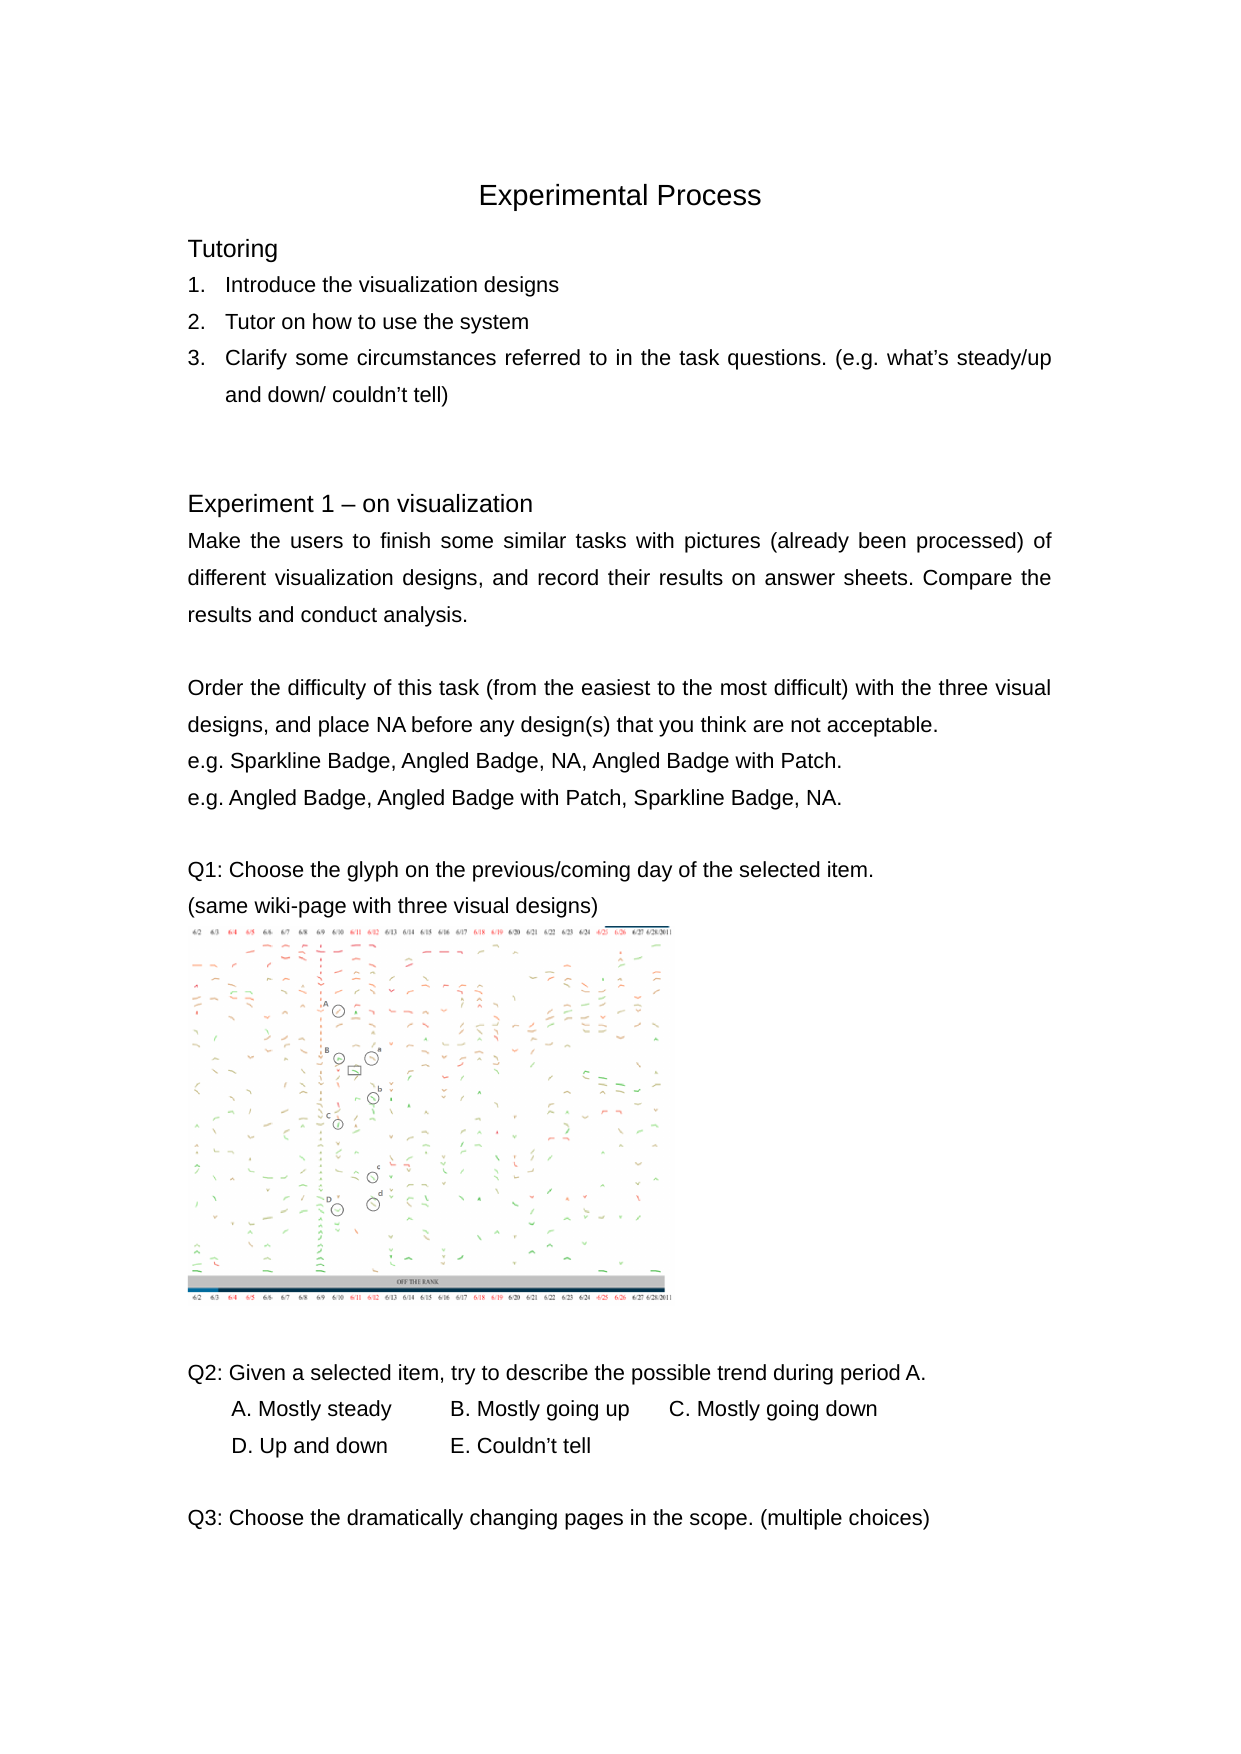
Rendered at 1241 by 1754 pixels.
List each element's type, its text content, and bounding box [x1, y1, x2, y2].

text Q3: Choose the dramatically changing pages in the scope. (multiple choices) [187, 1501, 1053, 1534]
text (same wiki-page with three visual designs) [187, 890, 1053, 922]
list Introduce the visualization designs [187, 269, 1053, 301]
text Experiment 1 – on visualization [187, 487, 1053, 520]
list Clarify some circumstances referred to in the task questions. (e.g. what’s steady/up and down/ couldn’t tell) [187, 341, 1053, 411]
text e.g. Sparkline Badge, Angled Badge, NA, Angled Badge with Patch. [187, 745, 1053, 777]
text Order the difficulty of this task (from the easiest to the most difficult) with the three visual designs, and place NA before any design(s) that you think are not acceptable. [187, 671, 1053, 741]
text Q2: Given a selected item, try to describe the possible trend during period A. [187, 1356, 1053, 1389]
text Q1: Choose the glyph on the previous/coming day of the selected item. [187, 853, 1053, 886]
list Tutor on how to use the system [187, 305, 1053, 337]
text Make the users to finish some similar tasks with pictures (already been processed) of different visualization designs, and record their results on answer sheets. Compare the results and conduct analysis. [187, 524, 1053, 631]
text D. Up and down E. Couldn’t tell [187, 1429, 1053, 1461]
text Tutoring [187, 232, 1053, 264]
picture [187, 926, 675, 1306]
text A. Mostly steady B. Mostly going up C. Mostly going down [187, 1393, 1053, 1425]
text e.g. Angled Badge, Angled Badge with Patch, Sparkline Badge, NA. [187, 781, 1053, 813]
text Experimental Process [187, 162, 1053, 227]
